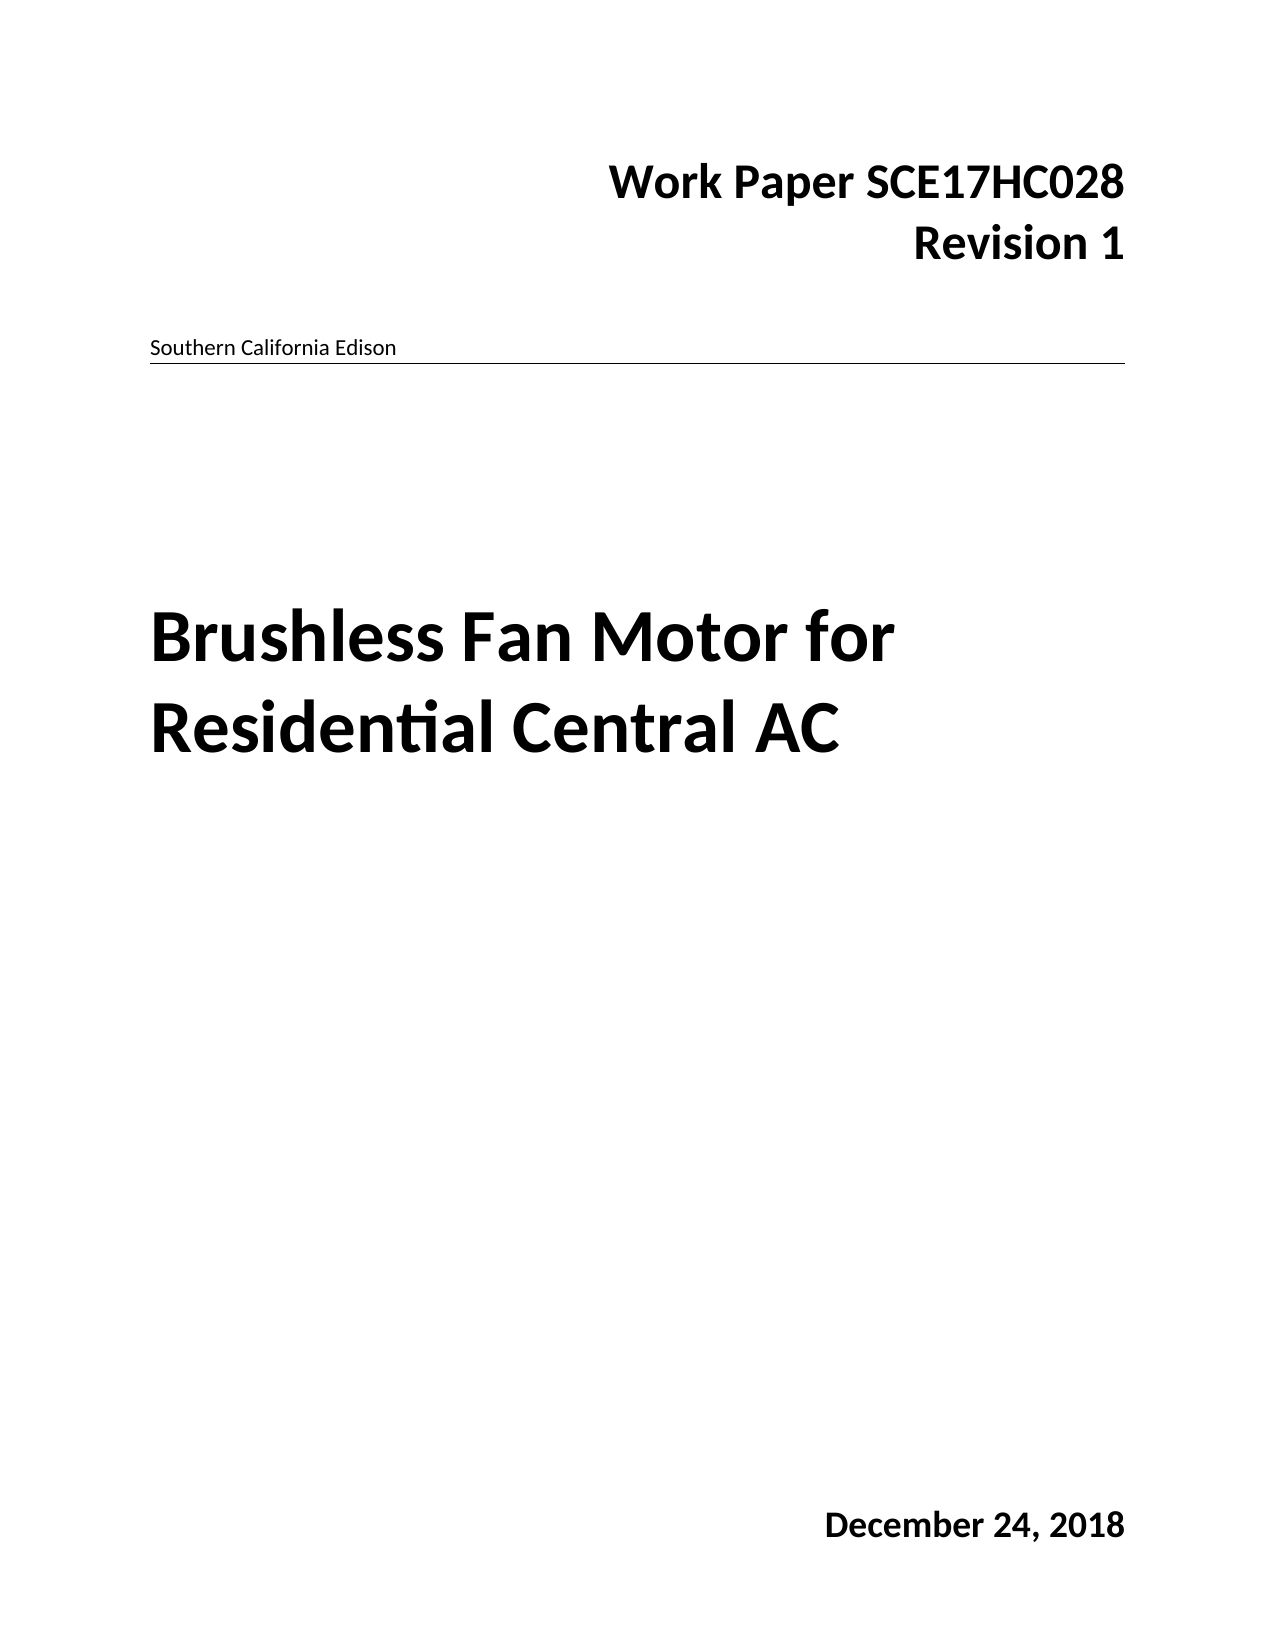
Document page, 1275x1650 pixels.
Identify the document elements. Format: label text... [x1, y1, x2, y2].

text Work Paper [150, 150, 1125, 211]
text Brushless Fan Motor for Residential Central AC [150, 588, 1125, 772]
